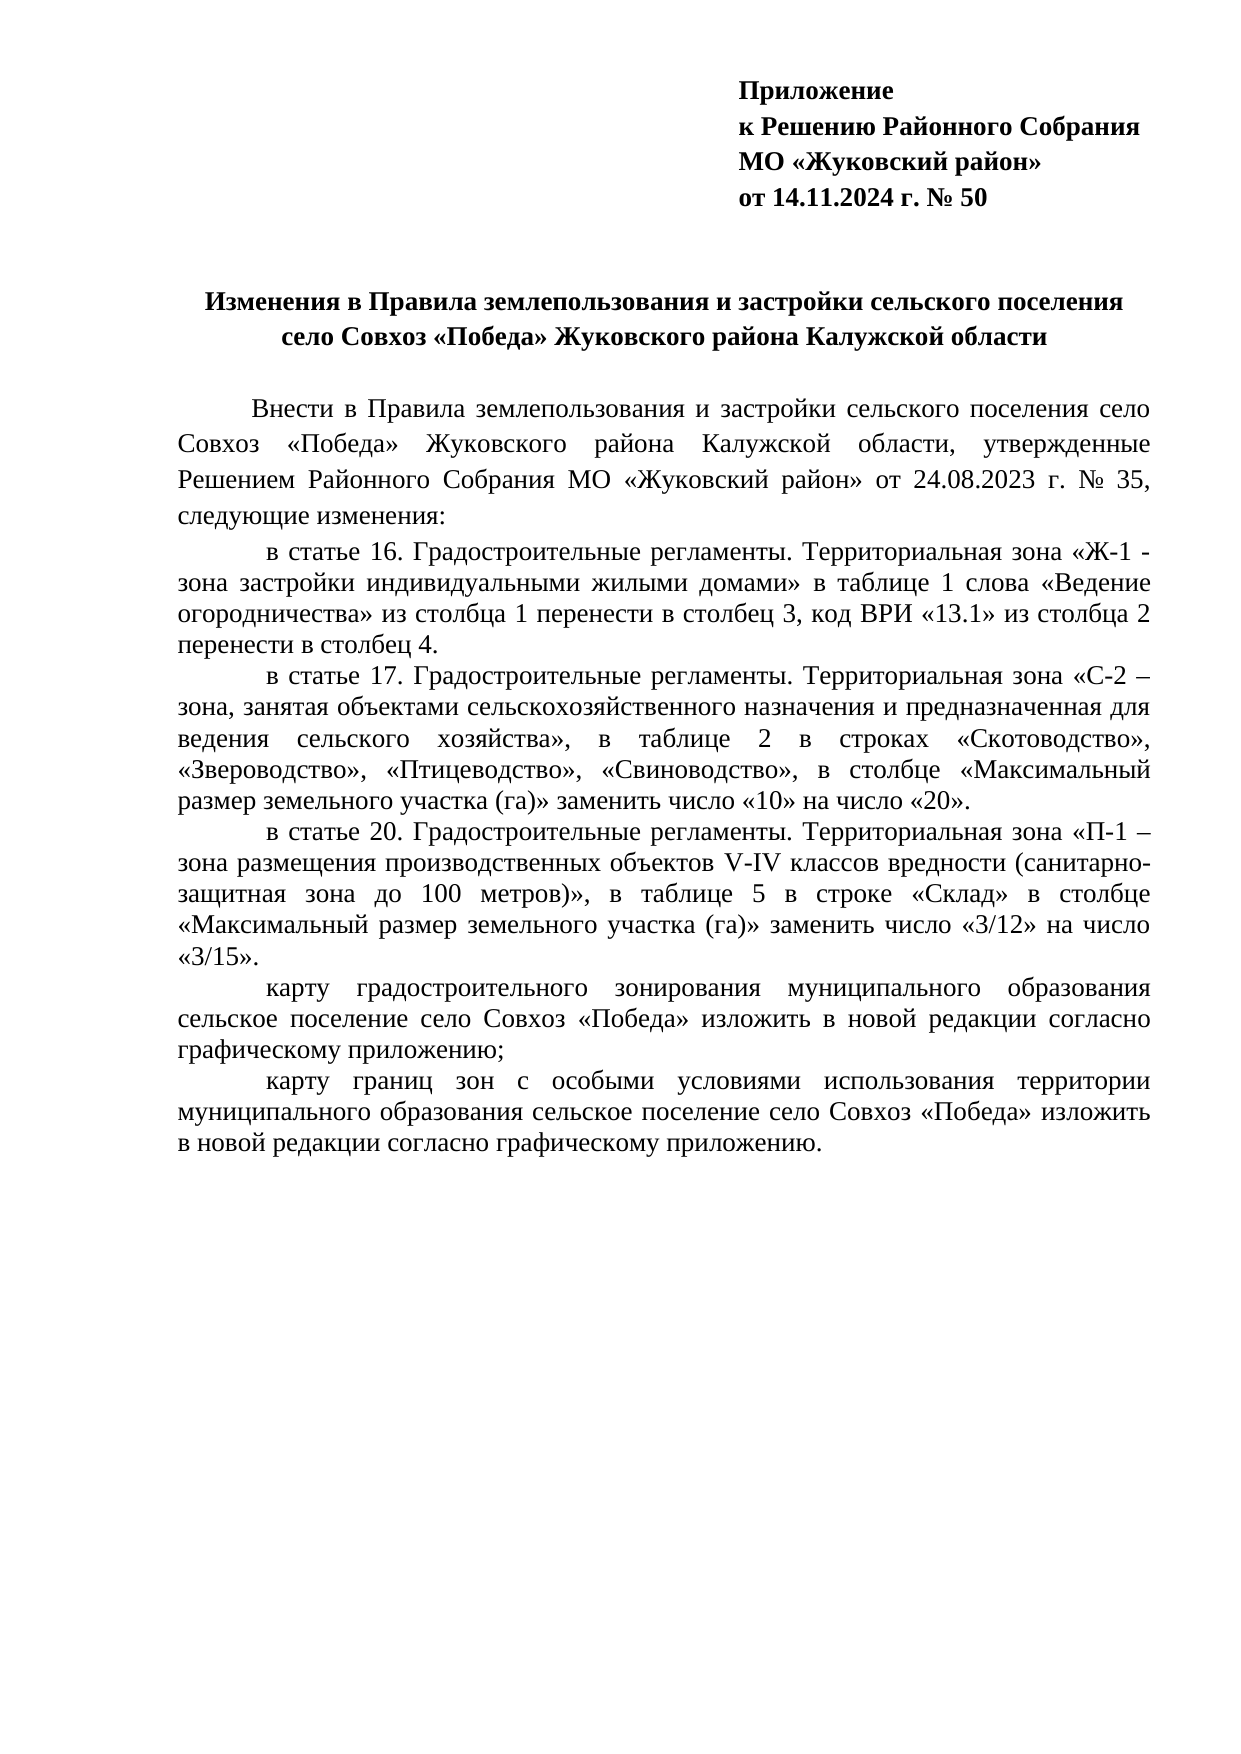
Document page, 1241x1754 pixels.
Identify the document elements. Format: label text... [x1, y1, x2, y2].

text Приложение [738, 74, 1152, 105]
text Изменения в Правила землепользования и застройки сельского поселения село Совхоз «Победа» Жуковского района Калужской области [177, 285, 1152, 352]
text в статье 20. Градостроительные регламенты. Территориальная зона «П-1 – зона размещения производственных объектов V-IV классов вредности (санитарно-защитная зона до 100 метров)», в таблице 5 в строке «Склад» в столбце «Максимальный размер земельного участка (га)» заменить число «3/12» на число «3/15». [177, 815, 1152, 971]
text МО «Жуковский район» [738, 145, 1152, 176]
text карту градостроительного зонирования муниципального образования сельское поселение село Совхоз «Победа» изложить в новой редакции согласно графическому приложению; [177, 971, 1152, 1064]
text от 14.11.2024 г. № 50 [738, 181, 1152, 212]
text в статье 17. Градостроительные регламенты. Территориальная зона «С-2 – зона, занятая объектами сельскохозяйственного назначения и предназначенная для ведения сельского хозяйства», в таблице 2 в строках «Скотоводство», «Звероводство», «Птицеводство», «Свиноводство», в столбце «Максимальный размер земельного участка (га)» заменить число «10» на число «20». [177, 659, 1152, 815]
text Внести в Правила землепользования и застройки сельского поселения село Совхоз «Победа» Жуковского района Калужской области, утвержденные Решением Районного Собрания МО «Жуковский район» от 24.08.2023 г. № 35, следующие изменения: [177, 392, 1152, 530]
text карту границ зон с особыми условиями использования территории муниципального образования сельское поселение село Совхоз «Победа» изложить в новой редакции согласно графическому приложению. [177, 1064, 1152, 1158]
text к Решению Районного Собрания [738, 109, 1152, 141]
text в статье 16. Градостроительные регламенты. Территориальная зона «Ж-1 - зона застройки индивидуальными жилыми домами» в таблице 1 слова «Ведение огородничества» из столбца 1 перенести в столбец 3, код ВРИ «13.1» из столбца 2 перенести в столбец 4. [177, 535, 1152, 659]
